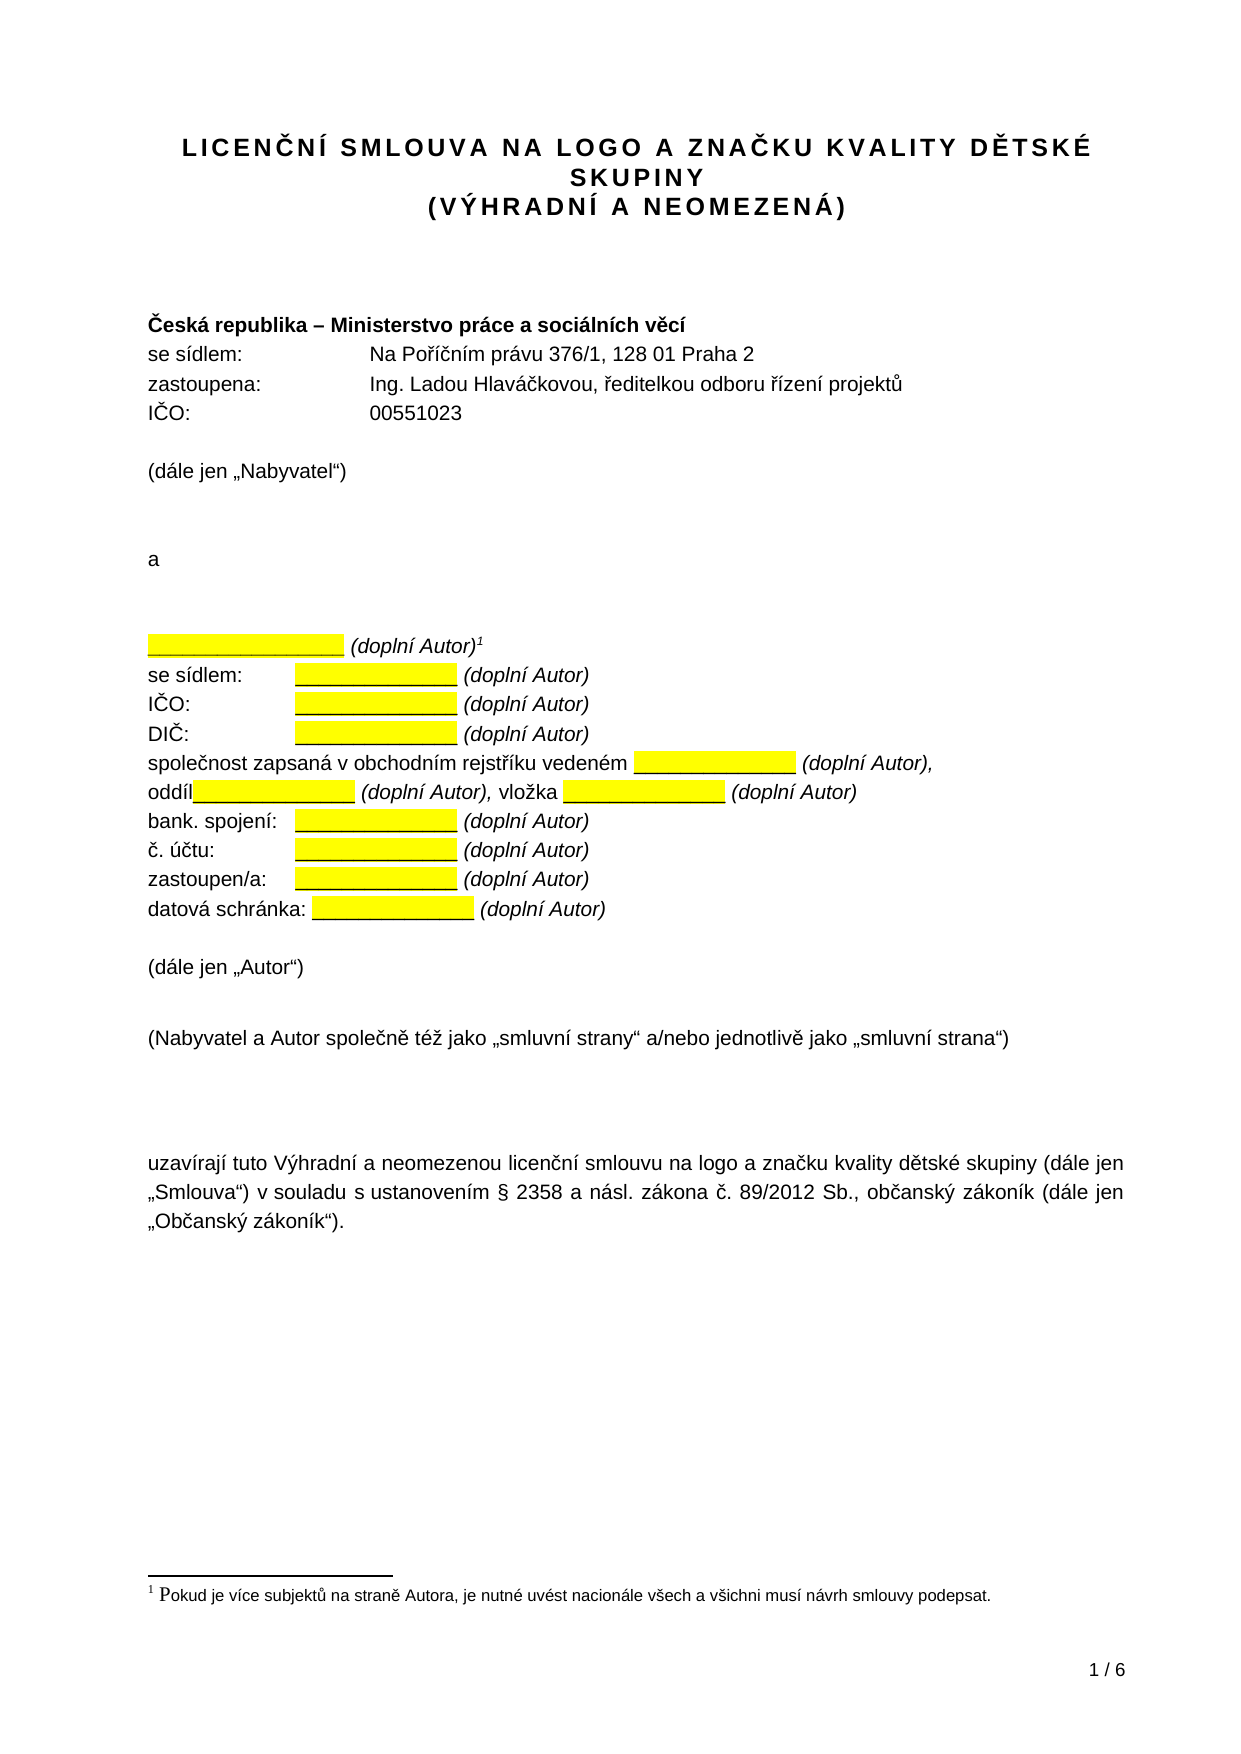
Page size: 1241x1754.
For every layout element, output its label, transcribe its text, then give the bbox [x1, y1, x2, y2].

text IČO: ______________ (doplní Autor) [148, 687, 1125, 716]
text společnost zapsaná v obchodním rejstříku vedeném ______________ (doplní Autor), [148, 745, 1125, 774]
text Česká republika – Ministerstvo práce a sociálních věcí [148, 308, 1125, 337]
text č. účtu: ______________ (doplní Autor) [148, 833, 1125, 862]
text (Nabyvatel a Autor společně též jako „smluvní strany“ a/nebo jednotlivě jako „smluvní strana“) [148, 1020, 1125, 1049]
text uzavírají tuto Výhradní a neomezenou licenční smlouvu na logo a značku kvality dětské skupiny (dále jen „Smlouva“) v souladu s ustanovením § 2358 a násl. zákona č. 89/2012 Sb., občanský zákoník (dále jen „Občanský zákoník“). [148, 1145, 1125, 1233]
text _________________ (doplní Autor) [148, 629, 1125, 658]
text zastoupen/a: ______________ (doplní Autor) [148, 862, 1125, 891]
text oddíl______________ (doplní Autor), vložka ______________ (doplní Autor) [148, 774, 1125, 804]
text se sídlem: ______________ (doplní Autor) [148, 658, 1125, 687]
text (VÝHRADNÍ A NEOMEZENÁ) [148, 191, 1125, 220]
text (dále jen „Autor“) [148, 949, 1125, 979]
text IČO: 00551023 [148, 395, 1125, 424]
text datová schránka: ______________ (doplní Autor) [148, 891, 1125, 920]
text DIČ: ______________ (doplní Autor) [148, 716, 1125, 745]
text bank. spojení: ______________ (doplní Autor) [148, 804, 1125, 833]
text zastoupena: Ing. Ladou Hlaváčkovou, ředitelkou odboru řízení projektů [148, 366, 1123, 395]
text LICENČNÍ SMLOUVA NA LOGO A ZNAČKU KVALITY DĚTSKÉ SKUPINY [148, 133, 1125, 191]
text se sídlem: Na Poříčním právu 376/1, 128 01 Praha 2 [148, 337, 1125, 366]
text (dále jen „Nabyvatel“) [148, 454, 1125, 483]
text a [148, 541, 1125, 570]
